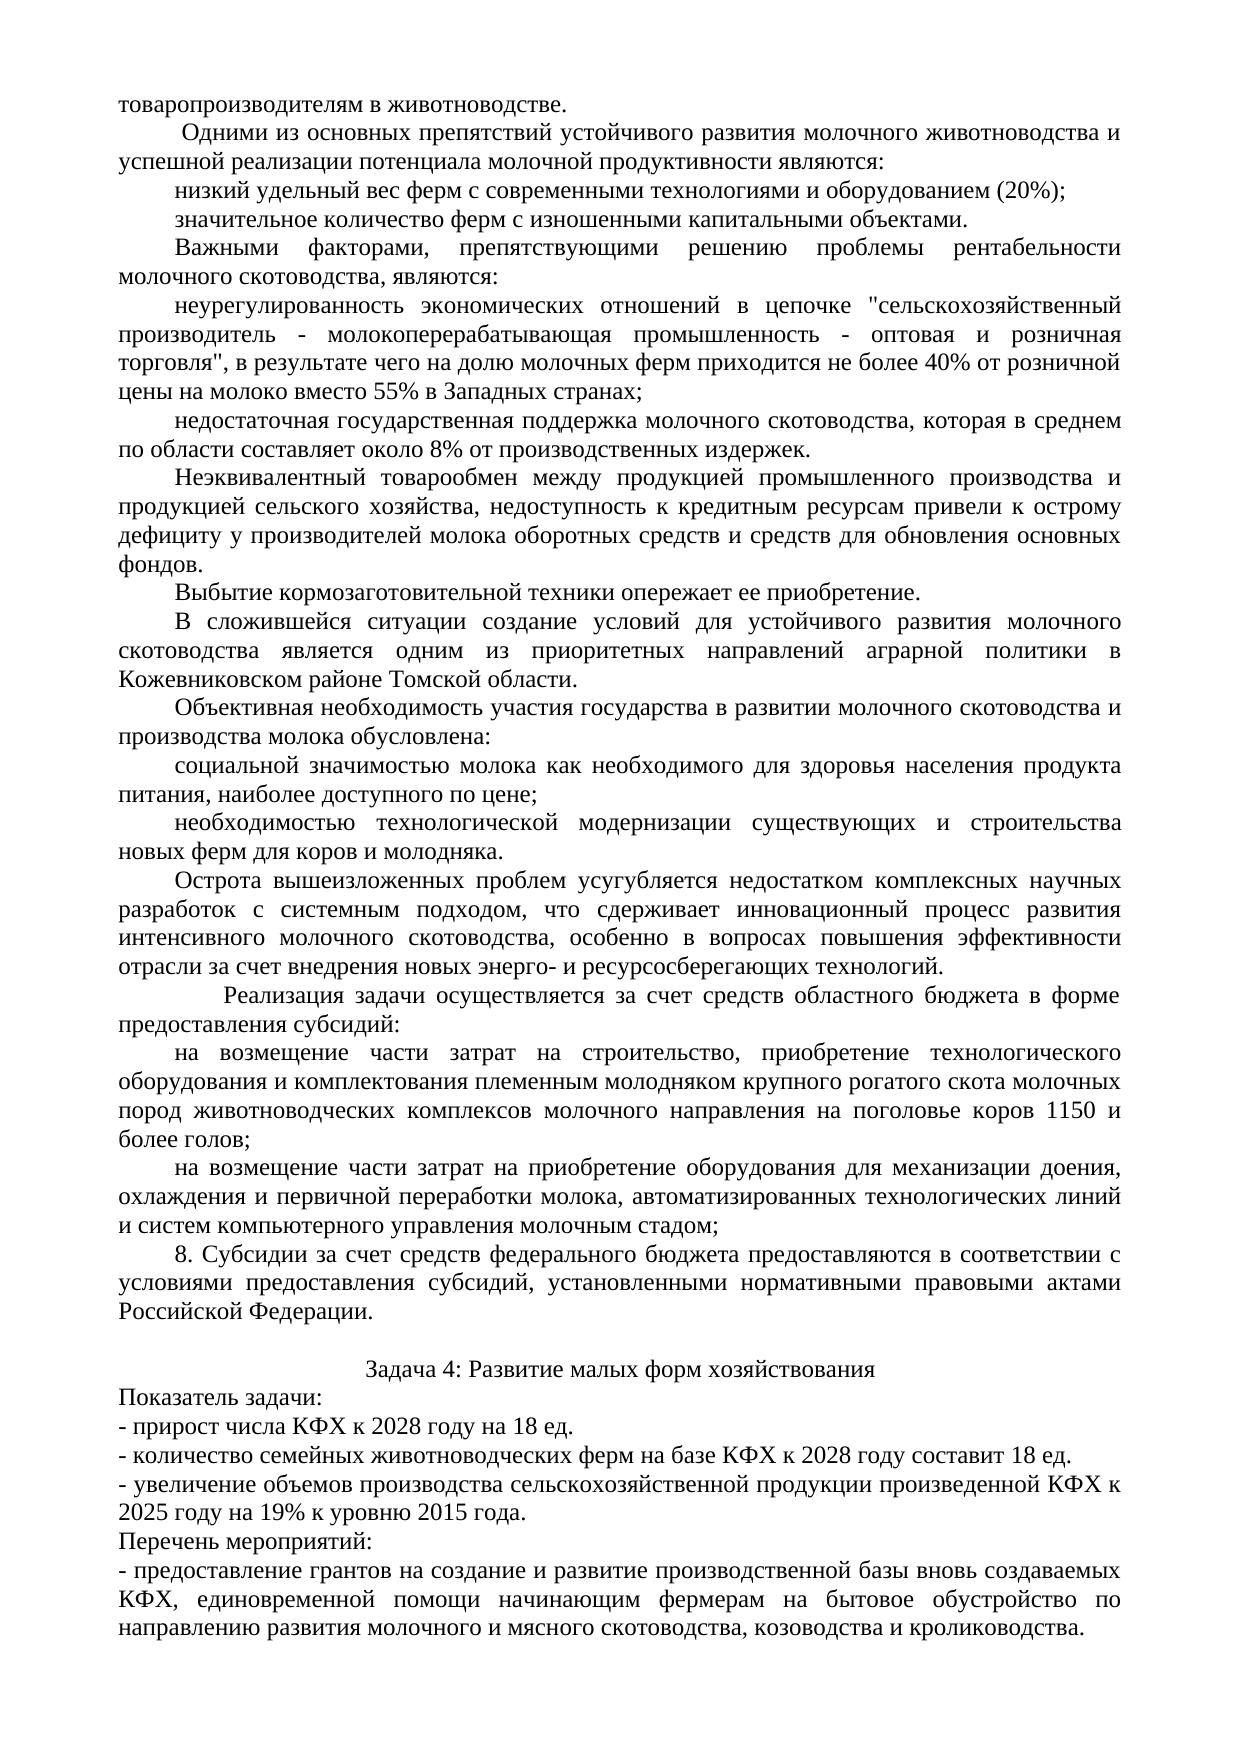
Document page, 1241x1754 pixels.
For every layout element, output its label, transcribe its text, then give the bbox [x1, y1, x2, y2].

text на возмещение части затрат на приобретение оборудования для механизации доения, охлаждения и первичной переработки молока, автоматизированных технологических линий и систем компьютерного управления молочным стадом; [118, 1152, 1122, 1239]
text Задача 4: Развитие малых форм хозяйствования [118, 1354, 1122, 1382]
text значительное количество ферм с изношенными капитальными объектами. [118, 204, 1122, 232]
text Неэквивалентный товарообмен между продукцией промышленного производства и продукцией сельского хозяйства, недоступность к кредитным ресурсам привели к острому дефициту у производителей молока оборотных средств и средств для обновления основных фондов. [118, 462, 1122, 577]
text недостаточная государственная поддержка молочного скотоводства, которая в среднем по области составляет около 8% от производственных издержек. [118, 405, 1122, 462]
text - прирост числа КФХ к 2028 году на 18 ед. [118, 1411, 1122, 1440]
text Выбытие кормозаготовительной техники опережает ее приобретение. [118, 577, 1122, 606]
text - увеличение объемов производства сельскохозяйственной продукции произведенной КФХ к 2025 году на 19% к уровню 2015 года. [118, 1469, 1122, 1526]
text Острота вышеизложенных проблем усугубляется недостатком комплексных научных разработок с системным подходом, что сдерживает инновационный процесс развития интенсивного молочного скотоводства, особенно в вопросах повышения эффективности отрасли за счет внедрения новых энерго- и ресурсосберегающих технологий. [118, 865, 1122, 980]
text Показатель задачи: [118, 1382, 1122, 1411]
text низкий удельный вес ферм с современными технологиями и оборудованием (20%); [118, 175, 1122, 204]
text Одними из основных препятствий устойчивого развития молочного животноводства и успешной реализации потенциала молочной продуктивности являются: [118, 117, 1122, 175]
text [118, 89, 1122, 117]
text 8. Субсидии за счет средств федерального бюджета предоставляются в соответствии с условиями предоставления субсидий, установленными нормативными правовыми актами Российской Федерации. [118, 1239, 1122, 1325]
text необходимостью технологической модернизации существующих и строительства новых ферм для коров и молодняка. [118, 807, 1122, 865]
text Важными факторами, препятствующими решению проблемы рентабельности молочного скотоводства, являются: [118, 232, 1122, 290]
text Реализация задачи осуществляется за счет средств областного бюджета в форме предоставления субсидий: [118, 980, 1122, 1037]
text Перечень мероприятий: [118, 1526, 1122, 1555]
text Объективная необходимость участия государства в развитии молочного скотоводства и производства молока обусловлена: [118, 692, 1122, 750]
text на возмещение части затрат на строительство, приобретение технологического оборудования и комплектования племенным молодняком крупного рогатого скота молочных пород животноводческих комплексов молочного направления на поголовье коров 1150 и более голов; [118, 1037, 1122, 1152]
text социальной значимостью молока как необходимого для здоровья населения продукта питания, наиболее доступного по цене; [118, 750, 1122, 807]
text В сложившейся ситуации создание условий для устойчивого развития молочного скотоводства является одним из приоритетных направлений аграрной политики в Кожевниковском районе Томской области. [118, 606, 1122, 692]
text неурегулированность экономических отношений в цепочке "сельскохозяйственный производитель - молокоперерабатывающая промышленность - оптовая и розничная торговля", в результате чего на долю молочных ферм приходится не более 40% от розничной цены на молоко вместо 55% в Западных странах; [118, 290, 1122, 405]
text - предоставление грантов на создание и развитие производственной базы вновь создаваемых КФХ, единовременной помощи начинающим фермерам на бытовое обустройство по направлению развития молочного и мясного скотоводства, козоводства и кролиководства. [118, 1555, 1122, 1641]
text - количество семейных животноводческих ферм на базе КФХ к 2028 году составит 18 ед. [118, 1440, 1122, 1469]
